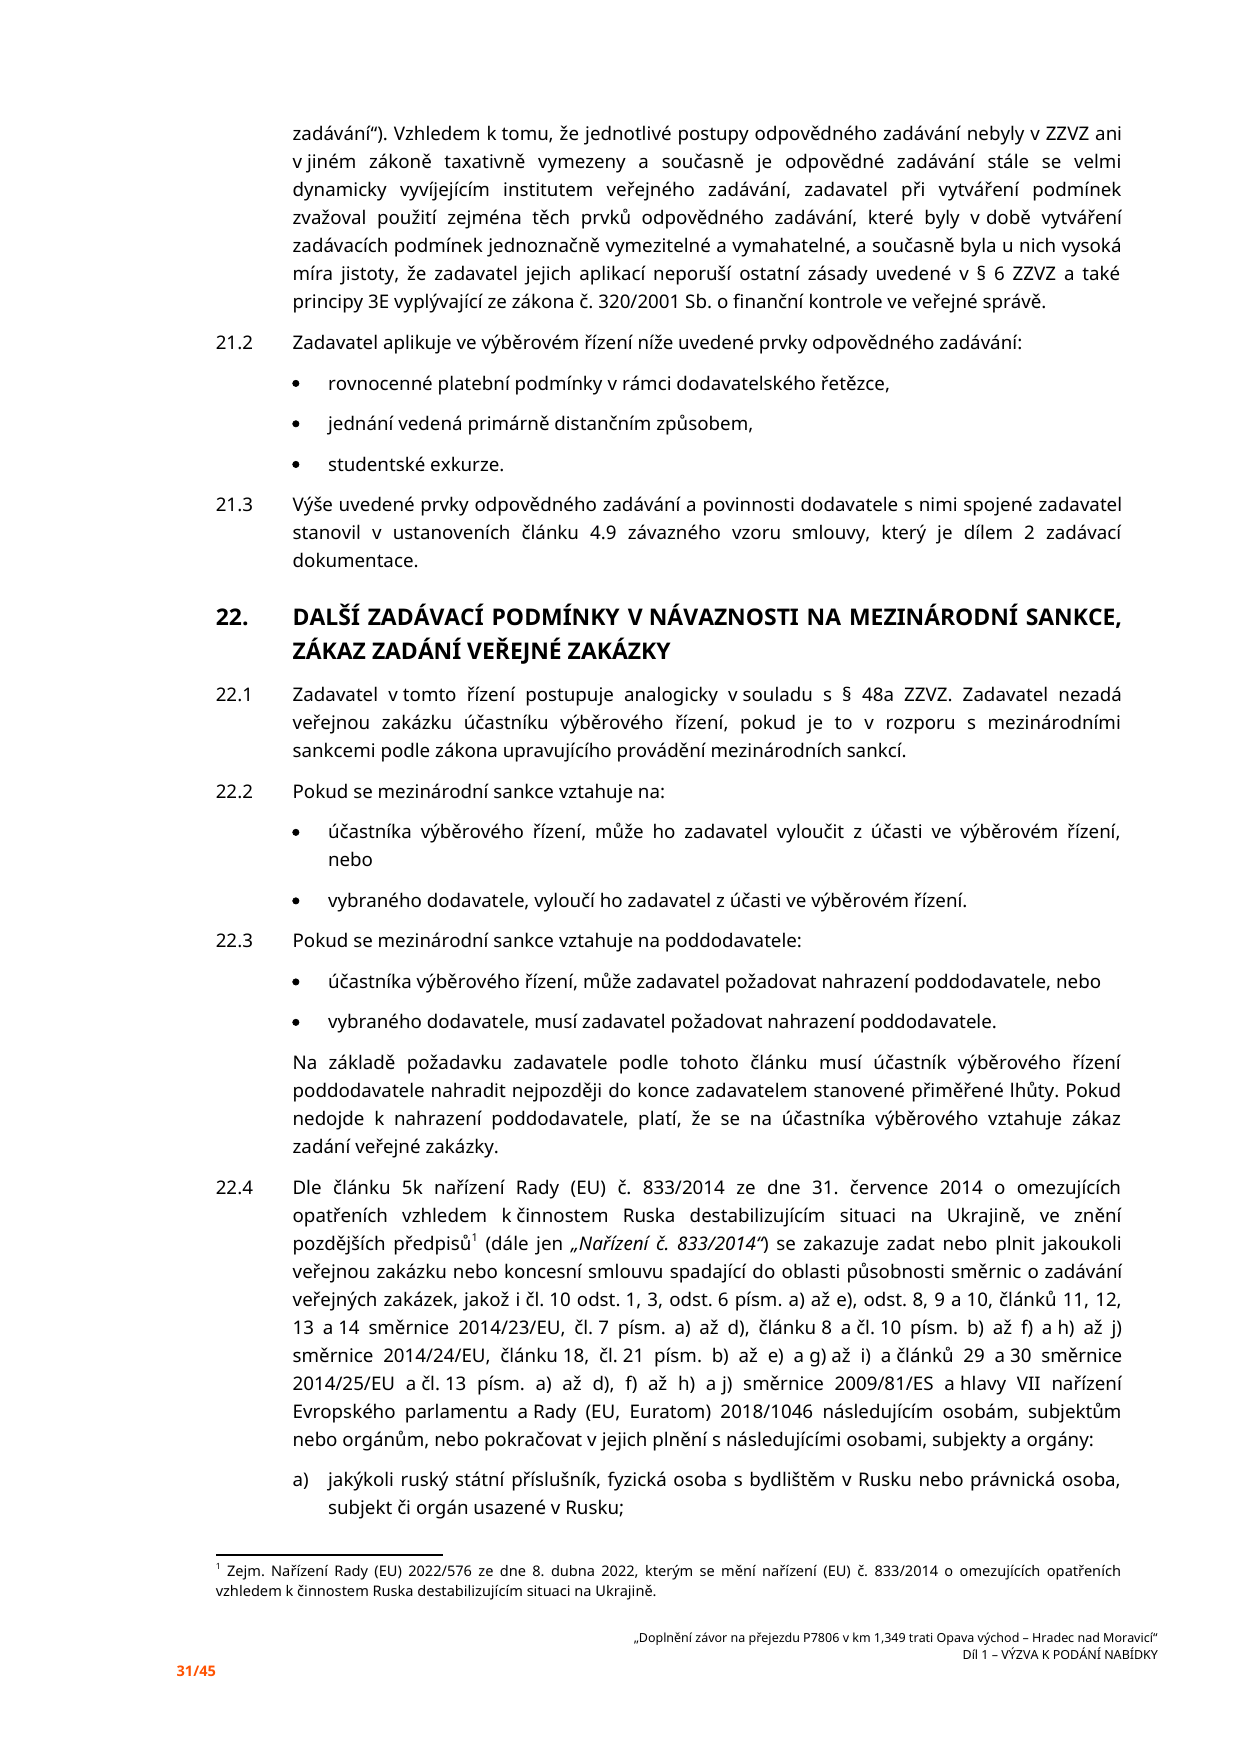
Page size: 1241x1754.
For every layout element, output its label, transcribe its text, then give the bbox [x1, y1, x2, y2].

text Zadavatel v tomto řízení postupuje analogicky v souladu s § 48a ZZVZ. Zadavatel nezadá veřejnou zakázku účastníku výběrového řízení, pokud je to v rozporu s mezinárodními sankcemi podle zákona upravujícího provádění mezinárodních sankcí. [216, 682, 1122, 763]
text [216, 121, 1122, 314]
text Pokud se mezinárodní sankce vztahuje na poddodavatele: [216, 928, 1122, 953]
text účastníka výběrového řízení, může ho zadavatel vyloučit z účasti ve výběrovém řízení, nebo [292, 819, 1122, 872]
text rovnocenné platební podmínky v rámci dodavatelského řetězce, [292, 370, 1122, 395]
list jakýkoli ruský státní příslušník, fyzická osoba s bydlištěm v Rusku nebo právnická osoba, subjekt či orgán usazené v Rusku; [292, 1467, 1122, 1520]
text Další zadávací podmínky v návaznosti na MEZINÁRODNÍ sankce, zákaz zadání veřejné zakázky [216, 600, 1122, 666]
text Zadavatel aplikuje ve výběrovém řízení níže uvedené prvky odpovědného zadávání: [216, 329, 1122, 355]
text Dle článku 5k nařízení Rady (EU) č. 833/2014 ze dne 31. července 2014 o omezujících opatřeních vzhledem k činnostem Ruska destabilizujícím situaci na Ukrajině, ve znění pozdějších předpisů (dále jen „Nařízení č. 833/2014“) se zakazuje zadat nebo plnit jakoukoli veřejnou zakázku nebo koncesní smlouvu spadající do oblasti působnosti směrnic o zadávání veřejných zakázek, jakož i čl. 10 odst. 1, 3, odst. 6 písm. a) až e), odst. 8, 9 a 10, článků 11, 12, 13 a 14 směrnice 2014/23/EU, čl. 7 písm. a) až d), článku 8 a čl. 10 písm. b) až f) a h) až j) směrnice 2014/24/EU, článku 18, čl. 21 písm. b) až e) a g) až i) a článků 29 a 30 směrnice 2014/25/EU a čl. 13 písm. a) až d), f) až h) a j) směrnice 2009/81/ES a hlavy VII nařízení Evropského parlamentu a Rady (EU, Euratom) 2018/1046 následujícím osobám, subjektům nebo orgánům, nebo pokračovat v jejich plnění s následujícími osobami, subjekty a orgány: [216, 1174, 1122, 1452]
text jednání vedená primárně distančním způsobem, [292, 410, 1122, 436]
text vybraného dodavatele, vyloučí ho zadavatel z účasti ve výběrovém řízení. [292, 887, 1122, 913]
list Na základě požadavku zadavatele podle tohoto článku musí účastník výběrového řízení poddodavatele nahradit nejpozději do konce zadavatelem stanovené přiměřené lhůty. Pokud nedojde k nahrazení poddodavatele, platí, že se na účastníka výběrového vztahuje zákaz zadání veřejné zakázky. [292, 1049, 1122, 1159]
text vybraného dodavatele, musí zadavatel požadovat nahrazení poddodavatele. [292, 1009, 1122, 1034]
text studentské exkurze. [292, 451, 1122, 476]
text Pokud se mezinárodní sankce vztahuje na: [216, 778, 1122, 804]
text Výše uvedené prvky odpovědného zadávání a povinnosti dodavatele s nimi spojené zadavatel stanovil v ustanoveních článku 4.9 závazného vzoru smlouvy, který je dílem 2 zadávací dokumentace. [216, 491, 1122, 573]
text účastníka výběrového řízení, může zadavatel požadovat nahrazení poddodavatele, nebo [292, 968, 1122, 994]
